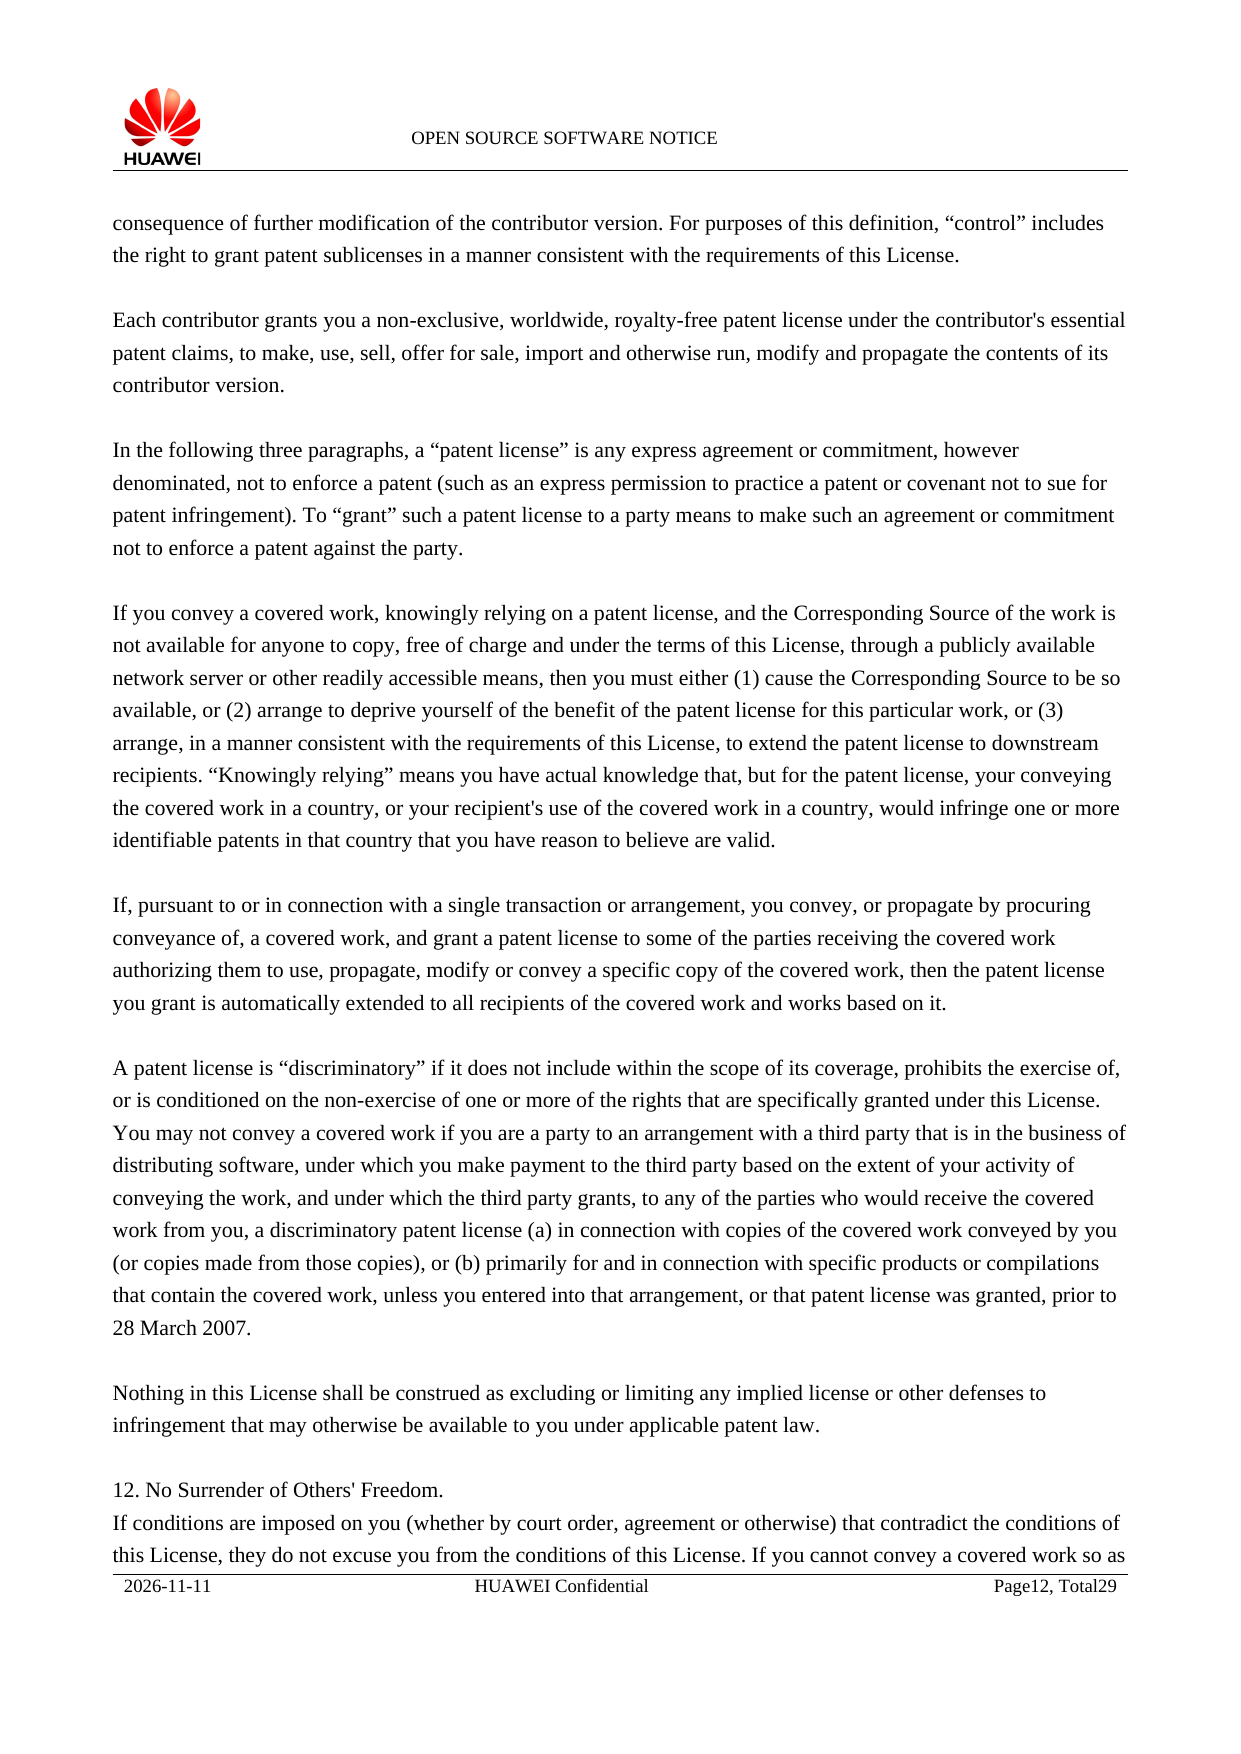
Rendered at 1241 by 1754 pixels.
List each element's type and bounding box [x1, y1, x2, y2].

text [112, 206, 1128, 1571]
picture [124, 88, 201, 165]
